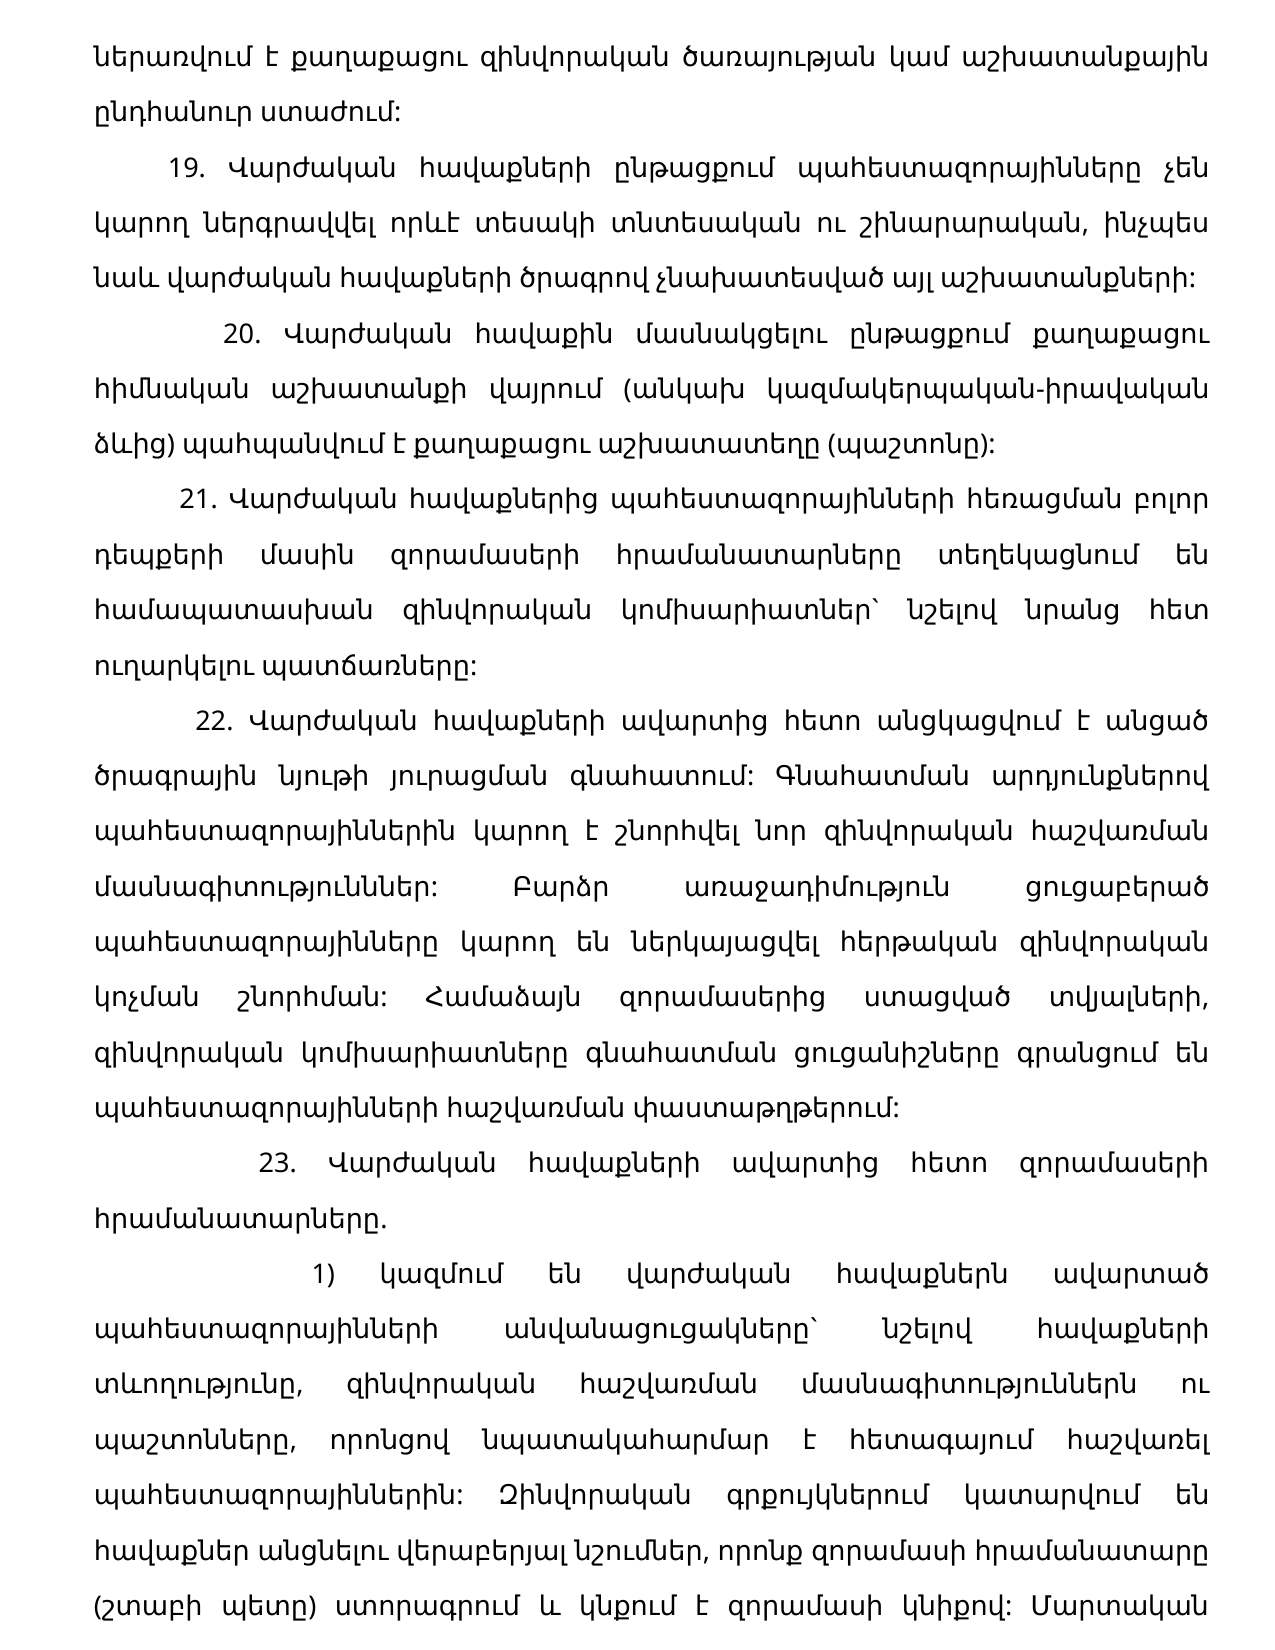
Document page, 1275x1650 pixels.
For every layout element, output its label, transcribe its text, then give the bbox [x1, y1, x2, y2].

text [94, 37, 1209, 130]
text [94, 1254, 1209, 1623]
text 20. Վարժական հավաքին մասնակցելու ընթացքում քաղաքացու հիմնական աշխատանքի վայրում (անկախ կազմակերպական-իրավական ձևից) պահպանվում է քաղաքացու աշխատատեղը (պաշտոնը): [94, 314, 1209, 462]
text 23. Վարժական հավաքների ավարտից հետո զորամասերի հրամանատարները. [94, 1144, 1209, 1236]
text 21. Վարժական հավաքներից պահեստազորայինների հեռացման բոլոր դեպքերի մասին զորամասերի հրամանատարները տեղեկացնում են համապատասխան զինվորական կոմիսարիատներ` նշելով նրանց հետ ուղարկելու պատճառները: [94, 480, 1209, 683]
text 19. Վարժական հավաքների ընթացքում պահեստազորայինները չեն կարող ներգրավվել որևէ տեսակի տնտեսական ու շինարարական, ինչպես նաև վարժական հավաքների ծրագրով չնախատեսված այլ աշխատանքների: [94, 148, 1209, 296]
text 22. Վարժական հավաքների ավարտից հետո անցկացվում է անցած ծրագրային նյութի յուրացման գնահատում: Գնահատման արդյունքներով պահեստազորայիններին կարող է շնորհվել նոր զինվորական հաշվառման մասնագիտությունններ: Բարձր առաջադիմություն ցուցաբերած պահեստազորայինները կարող են ներկայացվել հերթական զինվորական կոչման շնորհման: Համաձայն զորամասերից ստացված տվյալների, զինվորական կոմիսարիատները գնահատման ցուցանիշները գրանցում են պահեստազորայինների հաշվառման փաստաթղթերում: [94, 701, 1209, 1125]
